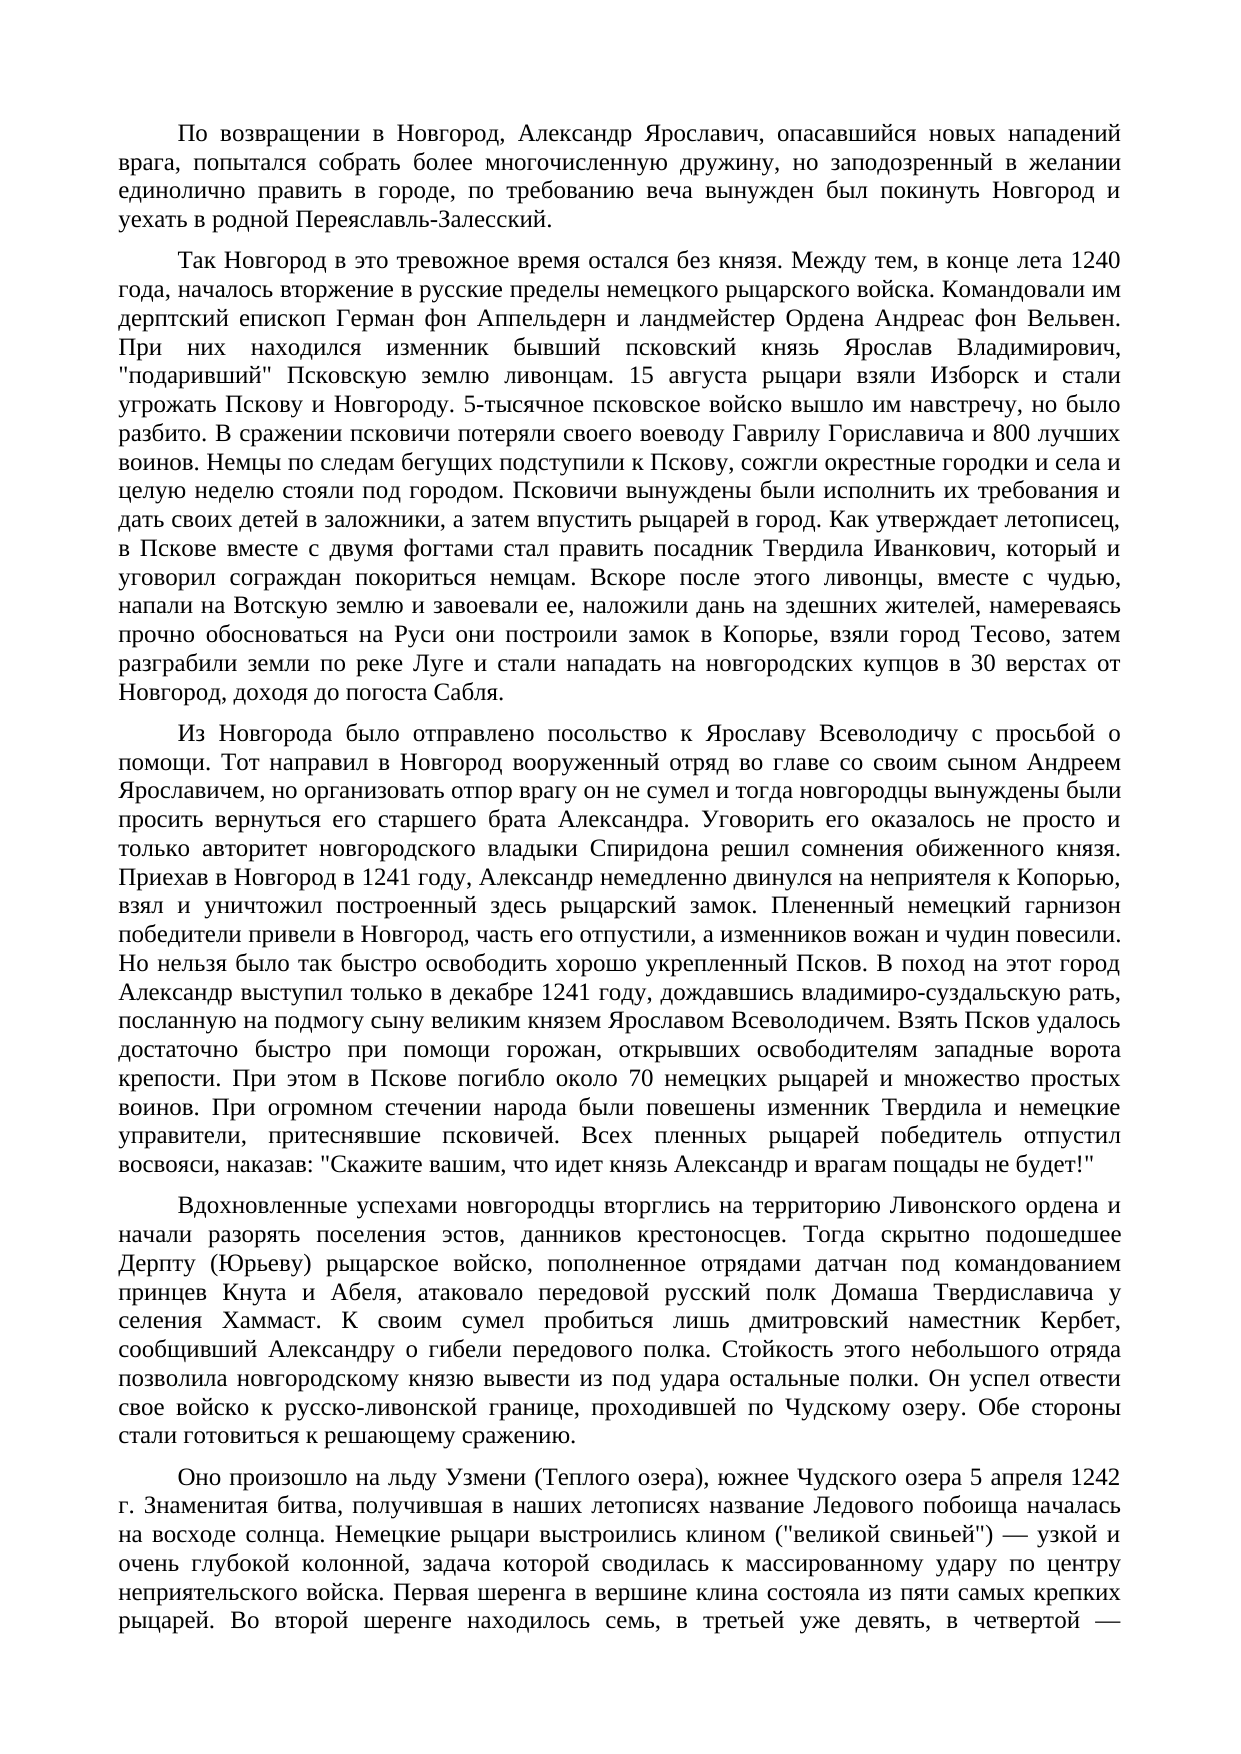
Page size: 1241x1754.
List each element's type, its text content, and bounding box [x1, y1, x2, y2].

text Из Новгорода было отправлено посольство к Ярославу Всеволодичу с просьбой о помощи. Тот направил в Новгород вооруженный отряд во главе со своим сыном Андреем Ярославичем, но организовать отпор врагу он не сумел и тогда новгородцы вынуждены были просить вернуться его старшего брата Александра. Уговорить его оказалось не просто и только авторитет новгородского владыки Спиридона решил сомнения обиженного князя. Приехав в Новгород в 1241 году, Александр немедленно двинулся на неприятеля к Копорью, взял и уничтожил построенный здесь рыцарский замок. Плененный немецкий гарнизон победители привели в Новгород, часть его отпустили, а изменников вожан и чудин повесили. Но нельзя было так быстро освободить хорошо укрепленный Псков. В поход на этот город Александр выступил только в декабре 1241 году, дождавшись владимиро-суздальскую рать, посланную на подмогу сыну великим князем Ярославом Всеволодичем. Взять Псков удалось достаточно быстро при помощи горожан, открывших освободителям западные ворота крепости. При этом в Пскове погибло около 70 немецких рыцарей и множество простых воинов. При огромном стечении народа были повешены изменник Твердила и немецкие управители, притеснявшие псковичей. Всех пленных рыцарей победитель отпустил восвояси, наказав: "Скажите вашим, что идет князь Александр и врагам пощады не будет!" [118, 718, 1122, 1178]
text Вдохновленные успехами новгородцы вторглись на территорию Ливонского ордена и начали разорять поселения эстов, данников крестоносцев. Тогда скрытно подошедшее Дерпту (Юрьеву) рыцарское войско, пополненное отрядами датчан под командованием принцев Кнута и Абеля, атаковало передовой русский полк Домаша Твердиславича у селения Хаммаст. К своим сумел пробиться лишь дмитровский наместник Кербет, сообщивший Александру о гибели передового полка. Стойкость этого небольшого отряда позволила новгородскому князю вывести из под удара остальные полки. Он успел отвести свое войско к русско-ливонской границе, проходившей по Чудскому озеру. Обе стороны стали готовиться к решающему сражению. [118, 1191, 1122, 1449]
text По возвращении в Новгород, Александр Ярославич, опасавшийся новых нападений врага, попытался собрать более многочисленную дружину, но заподозренный в желании единолично править в городе, по требованию веча вынужден был покинуть Новгород и уехать в родной Переяславль-Залесский. [118, 118, 1122, 233]
text Так Новгород в это тревожное время остался без князя. Между тем, в конце лета 1240 года, началось вторжение в русские пределы немецкого рыцарского войска. Командовали им дерптский епископ Герман фон Аппельдерн и ландмейстер Ордена Андреас фон Вельвен. При них находился изменник бывший псковский князь Ярослав Владимирович, "подаривший" Псковскую землю ливонцам. 15 августа рыцари взяли Изборск и стали угрожать Пскову и Новгороду. 5-тысячное псковское войско вышло им навстречу, но было разбито. В сражении псковичи потеряли своего воеводу Гаврилу Гориславича и 800 лучших воинов. Немцы по следам бегущих подступили к Пскову, сожгли окрестные городки и села и целую неделю стояли под городом. Псковичи вынуждены были исполнить их требования и дать своих детей в заложники, а затем впустить рыцарей в город. Как утверждает летописец, в Пскове вместе с двумя фогтами стал править посадник Твердила Иванкович, который и уговорил сограждан покориться немцам. Вскоре после этого ливонцы, вместе с чудью, напали на Вотскую землю и завоевали ее, наложили дань на здешних жителей, намереваясь прочно обосноваться на Руси они построили замок в Копорье, взяли город Тесово, затем разграбили земли по реке Луге и стали нападать на новгородских купцов в 30 верстах от Новгород, доходя до погоста Сабля. [118, 246, 1122, 706]
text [118, 1462, 1122, 1634]
